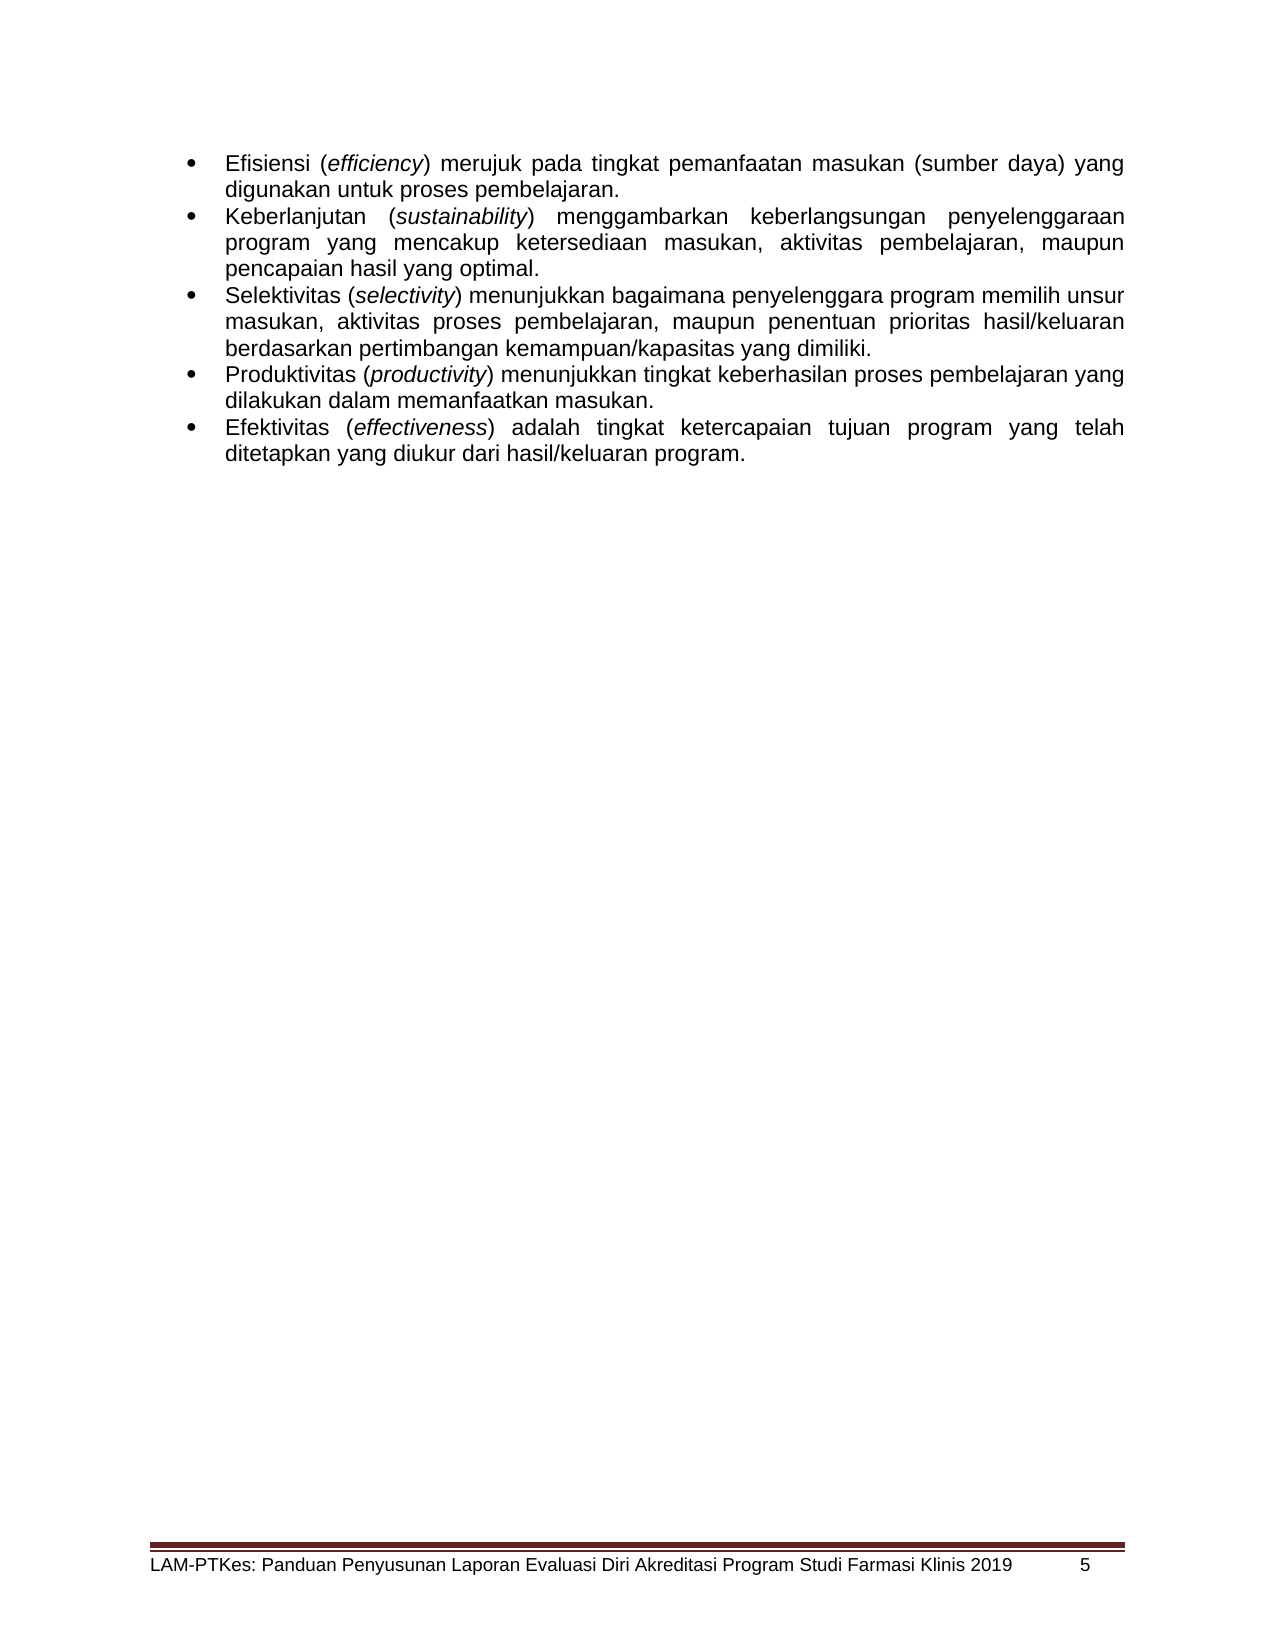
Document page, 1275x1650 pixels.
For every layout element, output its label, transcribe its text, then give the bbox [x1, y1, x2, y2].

list Efisiensi (efficiency) merujuk pada tingkat pemanfaatan masukan (sumber daya) yang digunakan untuk proses pembelajaran. [187, 150, 1125, 203]
list Selektivitas (selectivity) menunjukkan bagaimana penyelenggara program memilih unsur masukan, aktivitas proses pembelajaran, maupun penentuan prioritas hasil/keluaran berdasarkan pertimbangan kemampuan/kapasitas yang dimiliki. [187, 282, 1125, 361]
list Efektivitas (effectiveness) adalah tingkat ketercapaian tujuan program yang telah ditetapkan yang diukur dari hasil/keluaran program. [187, 413, 1125, 466]
list Produktivitas (productivity) menunjukkan tingkat keberhasilan proses pembelajaran yang dilakukan dalam memanfaatkan masukan. [187, 361, 1125, 413]
list Keberlanjutan (sustainability) menggambarkan keberlangsungan penyelenggaraan program yang mencakup ketersediaan masukan, aktivitas pembelajaran, maupun pencapaian hasil yang optimal. [187, 203, 1125, 282]
